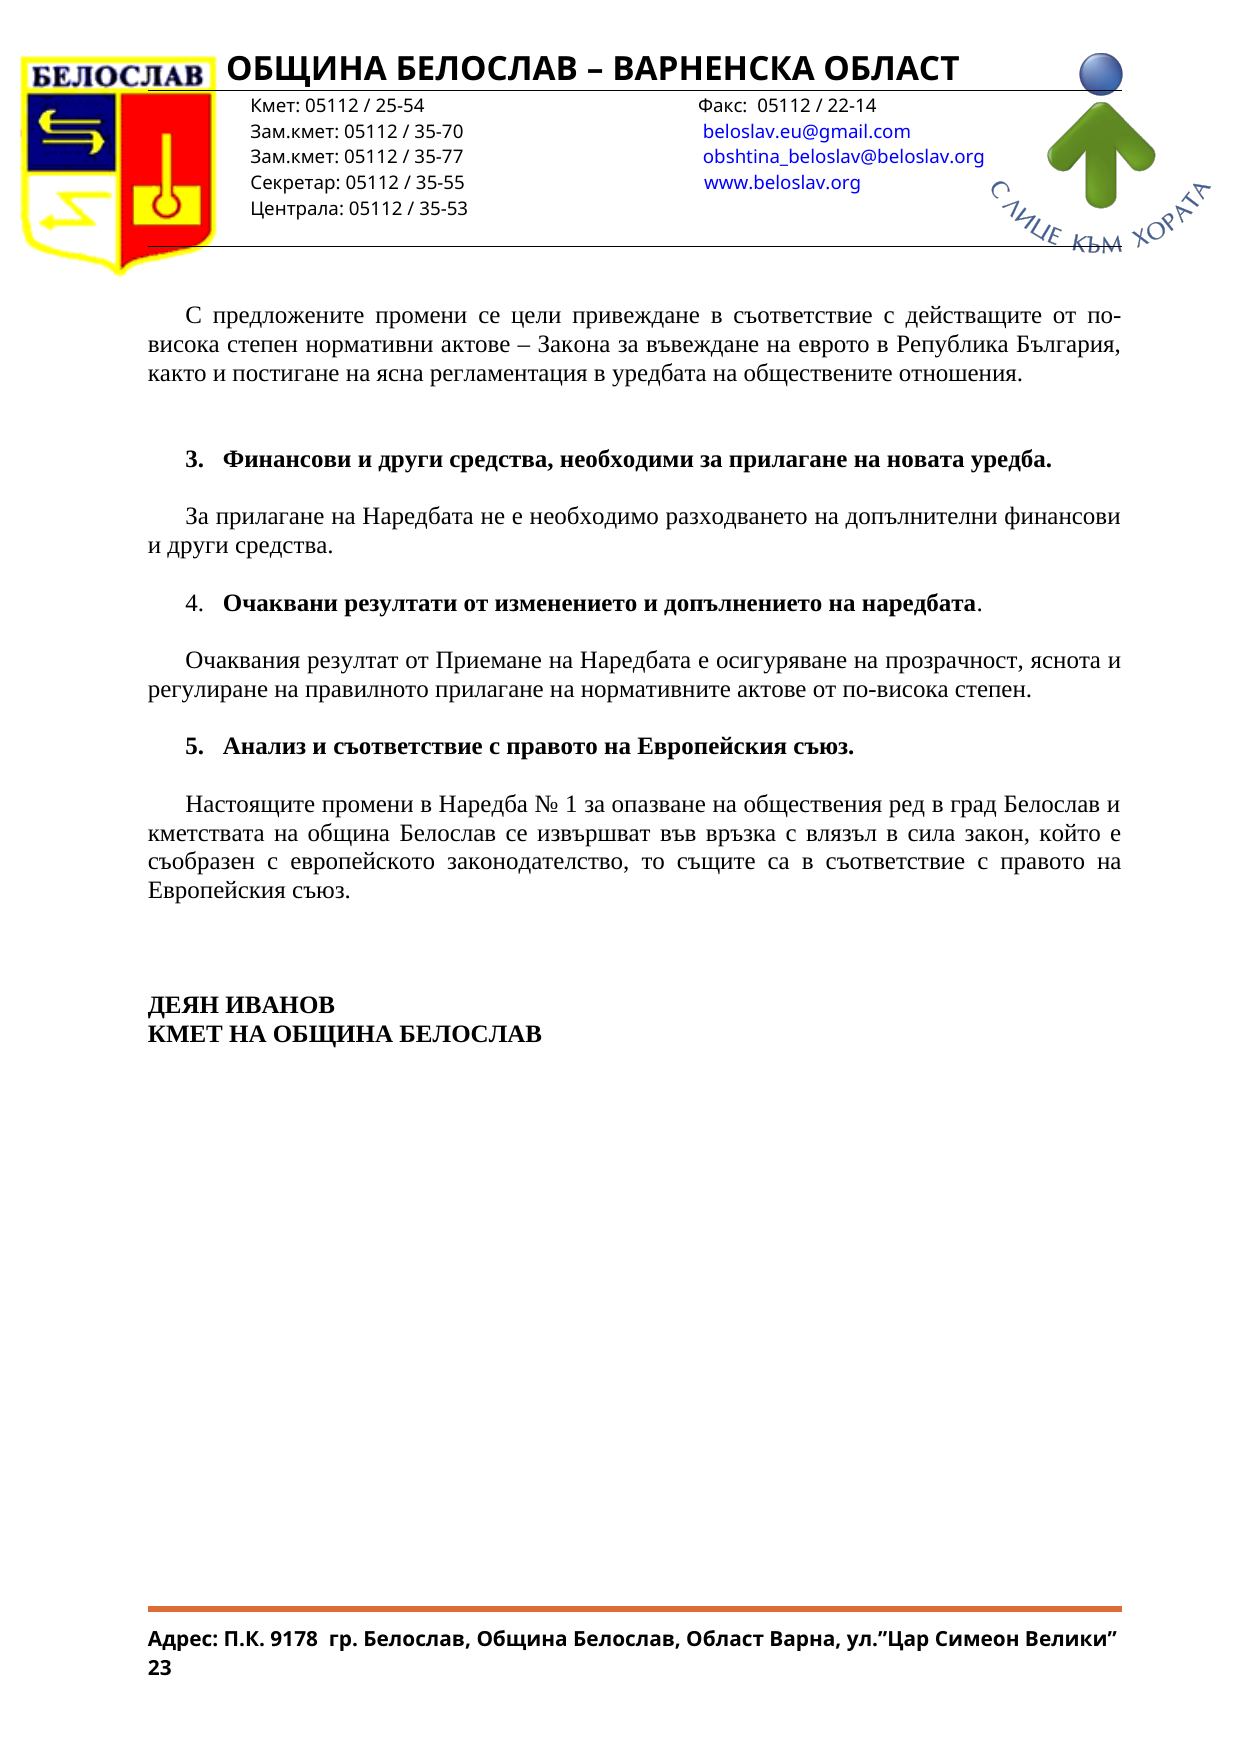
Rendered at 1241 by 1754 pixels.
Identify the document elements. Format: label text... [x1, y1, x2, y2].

text За прилагане на Наредбата не е необходимо разходването на допълнителни финансови и други средства. [148, 501, 1122, 559]
list Финансови и други средства, необходими за прилагане на новата уредба. [185, 444, 1122, 473]
text Настоящите промени в Наредба № 1 за опазване на обществения ред в град Белослав и кметствата на община Белослав се извършват във връзка с влязъл в сила закон, който е съобразен с европейското законодателство, то същите са в съответствие с правото на Европейския съюз. [148, 789, 1122, 904]
text С предложените промени се цели привеждане в съответствие с действащите от по-висока степен нормативни актове – Закона за въвеждане на еврото в Република България, както и постигане на ясна регламентация в уредбата на обществените отношения. [148, 300, 1122, 386]
text ДЕЯН ИВАНОВ [148, 990, 1122, 1019]
picture [19, 56, 218, 279]
list Очаквани резултати от изменението и допълнението на наредбата. [185, 588, 1122, 616]
text Очаквания резултат от Приемане на Наредбата е осигуряване на прозрачност, яснота и регулиране на правилното прилагане на нормативните актове от по-висока степен. [148, 645, 1122, 703]
list Анализ и съответствие с правото на Европейския съюз. [185, 731, 1122, 760]
picture [987, 49, 1214, 260]
text КМЕТ НА ОБЩИНА БЕЛОСЛАВ [148, 1019, 1122, 1048]
